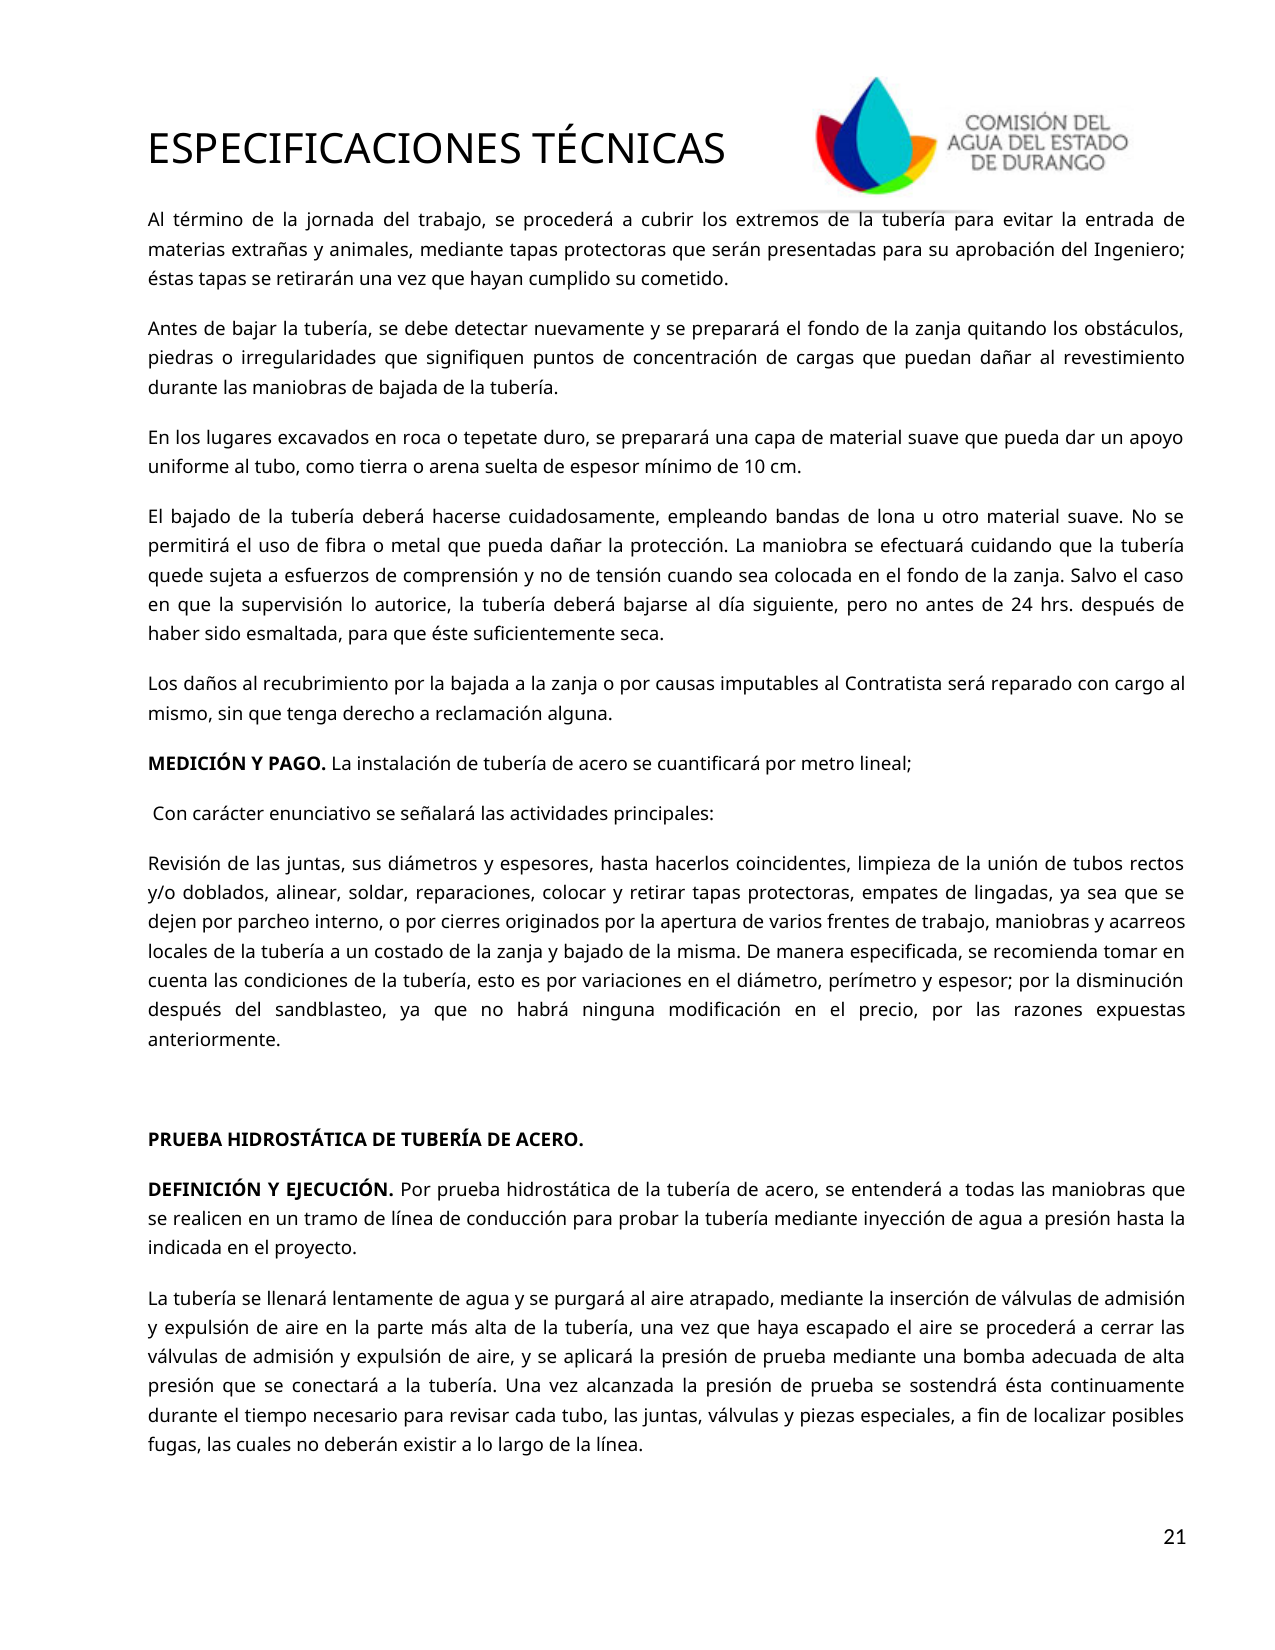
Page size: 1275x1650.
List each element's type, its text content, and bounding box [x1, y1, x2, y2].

text El bajado de la tubería deberá hacerse cuidadosamente, empleando bandas de lona u otro material suave. No se permitirá el uso de fibra o metal que pueda dañar la protección. La maniobra se efectuará cuidando que la tubería quede sujeta a esfuerzos de comprensión y no de tensión cuando sea colocada en el fondo de la zanja. Salvo el caso en que la supervisión lo autorice, la tubería deberá bajarse al día siguiente, pero no antes de 24 hrs. después de haber sido esmaltada, para que éste suficientemente seca. [148, 503, 1186, 646]
text Al término de la jornada del trabajo, se procederá a cubrir los extremos de la tubería para evitar la entrada de materias extrañas y animales, mediante tapas protectoras que serán presentadas para su aprobación del Ingeniero; éstas tapas se retirarán una vez que hayan cumplido su cometido. [148, 207, 1186, 291]
text PRUEBA HIDROSTÁTICA DE TUBERÍA DE ACERO. [148, 1126, 1186, 1152]
text La tubería se llenará lentamente de agua y se purgará al aire atrapado, mediante la inserción de válvulas de admisión y expulsión de aire en la parte más alta de la tubería, una vez que haya escapado el aire se procederá a cerrar las válvulas de admisión y expulsión de aire, y se aplicará la presión de prueba mediante una bomba adecuada de alta presión que se conectará a la tubería. Una vez alcanzada la presión de prueba se sostendrá ésta continuamente durante el tiempo necesario para revisar cada tubo, las juntas, válvulas y piezas especiales, a fin de localizar posibles fugas, las cuales no deberán existir a lo largo de la línea. [148, 1285, 1186, 1457]
text En los lugares excavados en roca o tepetate duro, se preparará una capa de material suave que pueda dar un apoyo uniforme al tubo, como tierra o arena suelta de espesor mínimo de . [148, 424, 1186, 479]
text Antes de bajar la tubería, se debe detectar nuevamente y se preparará el fondo de la zanja quitando los obstáculos, piedras o irregularidades que signifiquen puntos de concentración de cargas que puedan dañar al revestimiento durante las maniobras de bajada de la tubería. [148, 315, 1186, 399]
text DEFINICIÓN Y EJECUCIÓN. Por prueba hidrostática de la tubería de acero, se entenderá a todas las maniobras que se realicen en un tramo de línea de conducción para probar la tubería mediante inyección de agua a presión hasta la indicada en el proyecto. [148, 1176, 1186, 1260]
text Con carácter enunciativo se señalará las actividades principales: [148, 800, 1186, 826]
text Revisión de las juntas, sus diámetros y espesores, hasta hacerlos coincidentes, limpieza de la unión de tubos rectos y/o doblados, alinear, soldar, reparaciones, colocar y retirar tapas protectoras, empates de lingadas, ya sea que se dejen por parcheo interno, o por cierres originados por la apertura de varios frentes de trabajo, maniobras y acarreos locales de la tubería a un costado de la zanja y bajado de la misma. De manera especificada, se recomienda tomar en cuenta las condiciones de la tubería, esto es por variaciones en el diámetro, perímetro y espesor; por la disminución después del sandblasteo, ya que no habrá ninguna modificación en el precio, por las razones expuestas anteriormente. [148, 850, 1186, 1051]
text MEDICIÓN Y PAGO. La instalación de tubería de acero se cuantificará por metro lineal; [148, 750, 1186, 776]
text Los daños al recubrimiento por la bajada a la zanja o por causas imputables al Contratista será reparado con cargo al mismo, sin que tenga derecho a reclamación alguna. [148, 671, 1186, 725]
picture [761, 76, 1137, 207]
